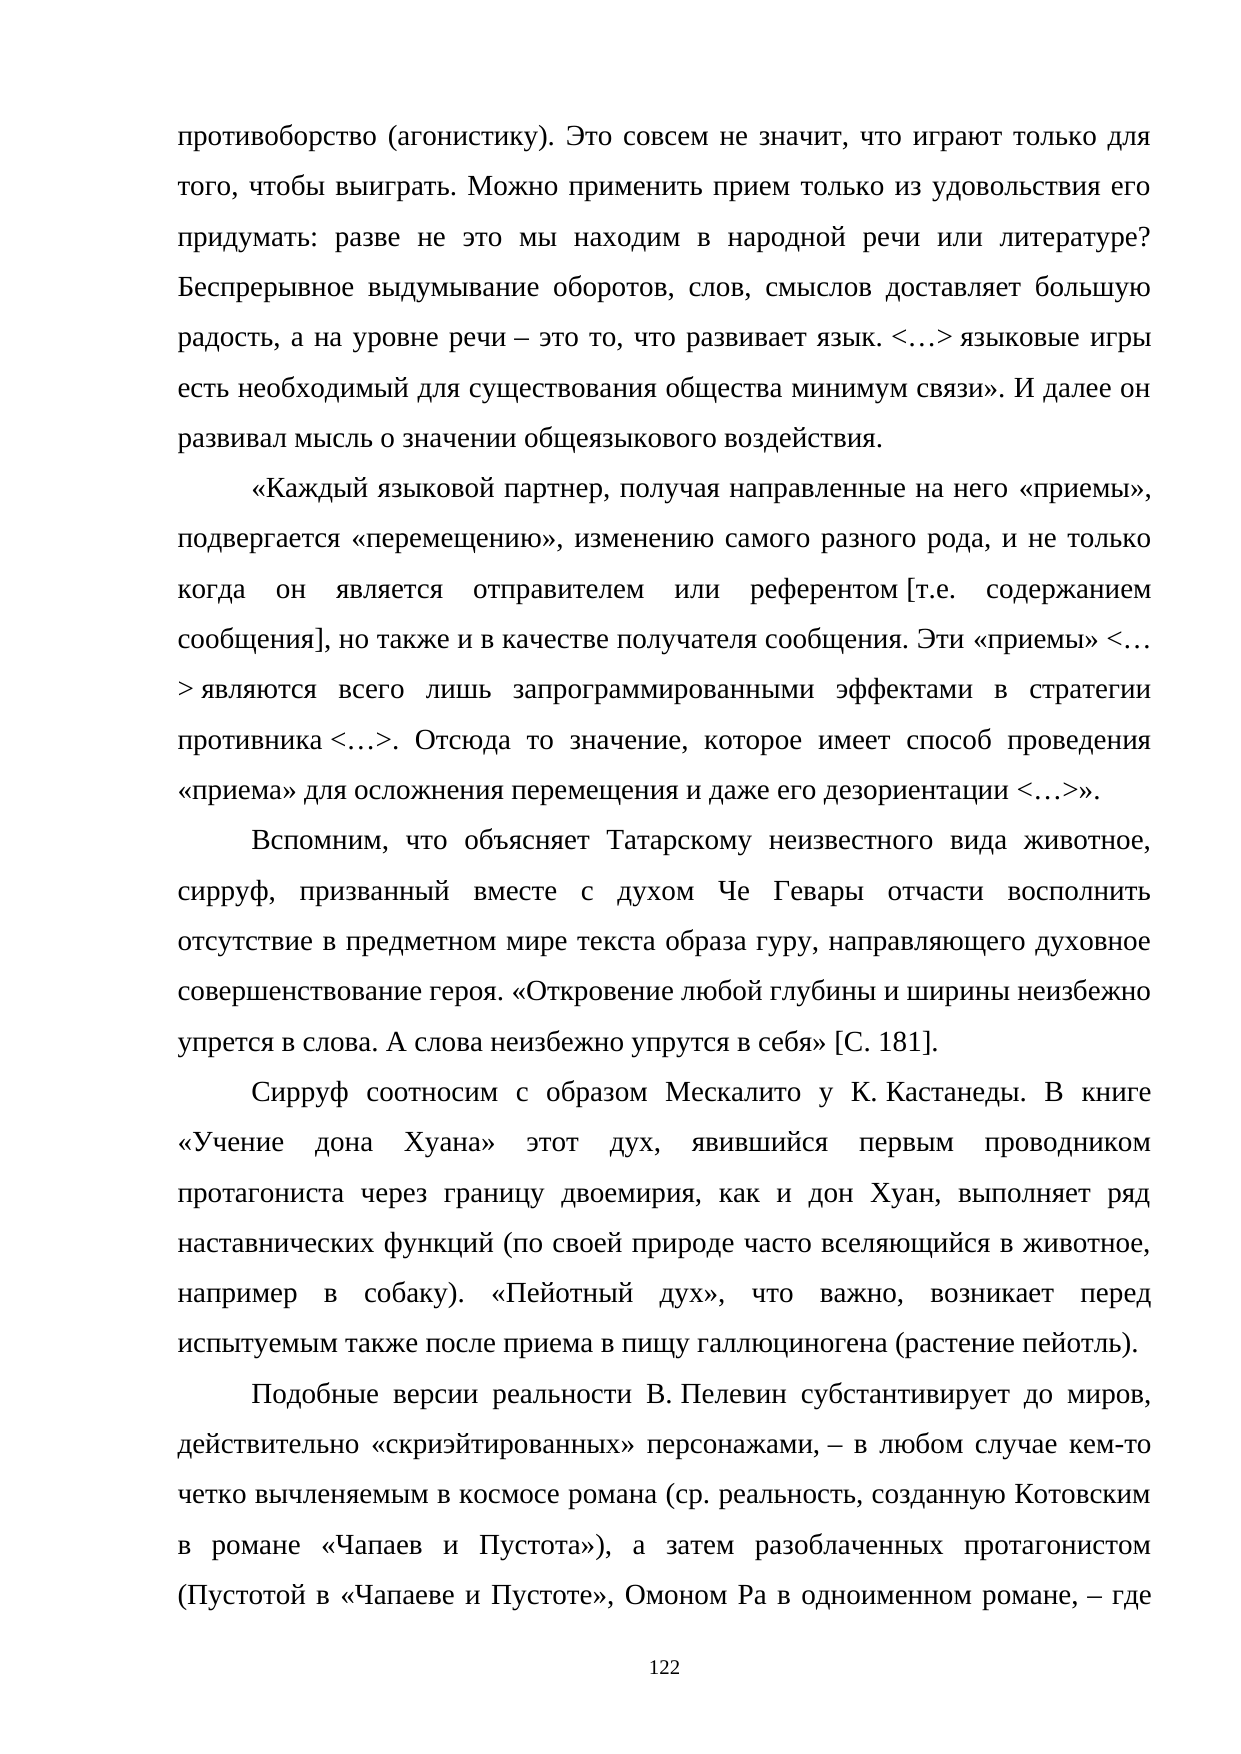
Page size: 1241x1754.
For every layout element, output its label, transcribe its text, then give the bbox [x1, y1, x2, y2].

text «Каждый языковой партнер, получая направленные на него приемы, подвергается перемещению, изменению самого разного рода, и не только когда он является отправителем или референтом [т.е. содержанием сообщения], но также и в качестве получателя сообщения. Эти приемы <…> являются всего лишь запрограммированными эффектами в стратегии противника <…>. Отсюда то значение, которое имеет способ проведения приема для осложнения перемещения и даже его дезориентации <…>». [177, 470, 1152, 806]
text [177, 118, 1152, 453]
text Сирруф соотносим с образом Мескалито у К. Кастанеды. В книге «Учение дона Хуана» этот дух, явившийся первым проводником протагониста через границу двоемирия, как и дон Хуан, выполняет ряд наставнических функций (по своей природе часто вселяющийся в животное, например в собаку). «Пейотный дух», что важно, возникает перед испытуемым также после приема в пищу галлюциногена (растение пейотль). [177, 1074, 1152, 1359]
text Вспомним, что объясняет Татарскому неизвестного вида животное, сирруф, призванный вместе с духом Че Гевары отчасти восполнить отсутствие в предметном мире текста образа гуру, направляющего духовное совершенствование героя. «Откровение любой глубины и ширины неизбежно упрется в слова. А слова неизбежно упрутся в себя» [С. 181]. [177, 822, 1152, 1057]
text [177, 1376, 1152, 1611]
